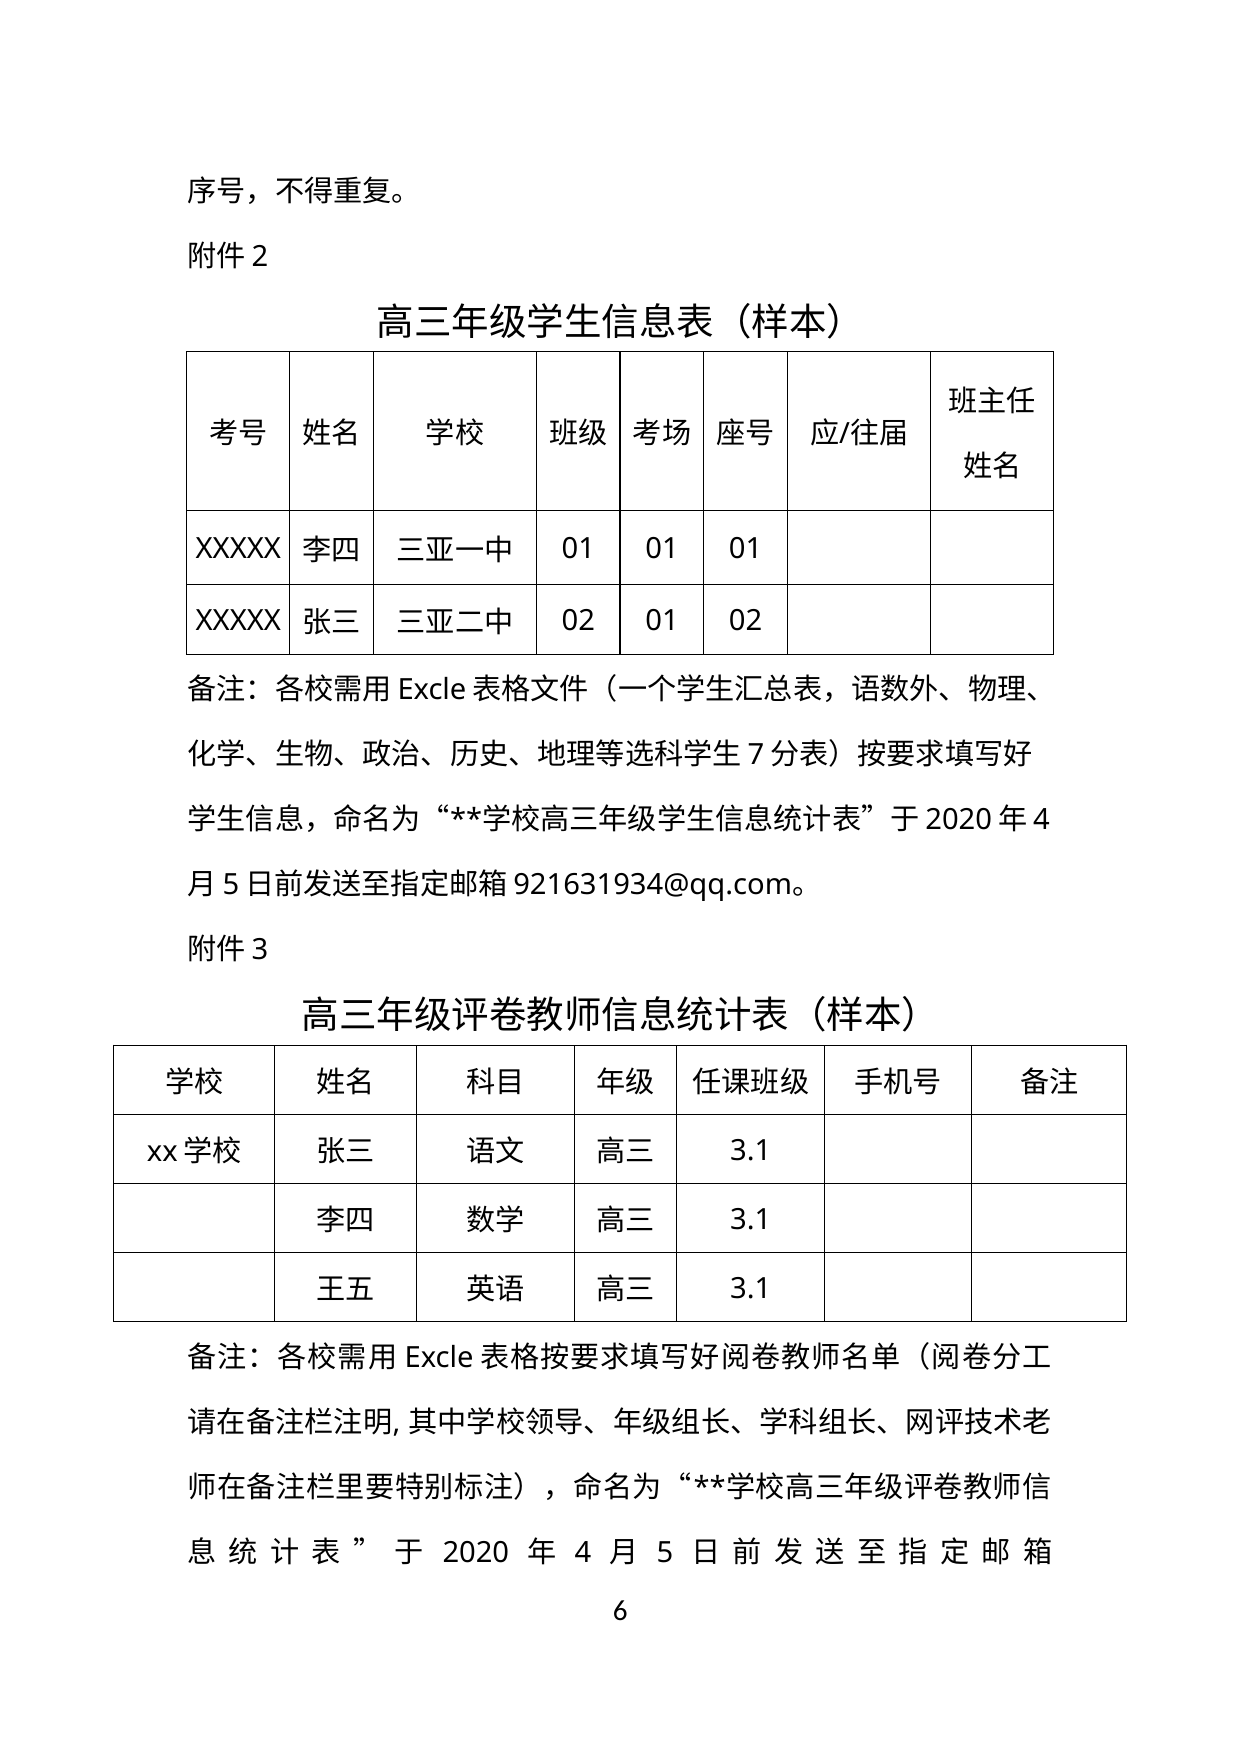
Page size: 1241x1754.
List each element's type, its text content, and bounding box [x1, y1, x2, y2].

table_header 考号 [187, 352, 289, 509]
table_cell 李四 [290, 511, 373, 584]
text 附件2 [187, 221, 1053, 286]
table_cell 高三 [575, 1184, 676, 1252]
table_cell [931, 511, 1053, 584]
table_cell [931, 585, 1053, 653]
table_header 任课班级 [677, 1046, 824, 1114]
table_cell 01 [537, 511, 619, 584]
text 备注：各校需用Excle表格文件（一个学生汇总表，语数外、物理、化学、生物、政治、历史、地理等选科学生7分表）按要求填写好学生信息，命名为“**学校高三年级学生信息统计表”于2020年4月5日前发送至指定邮箱921631934@qq.com。 [187, 655, 1053, 914]
table_cell 王五 [275, 1253, 416, 1321]
table_cell [972, 1184, 1126, 1252]
table_cell 李四 [275, 1184, 416, 1252]
table_cell [825, 1184, 971, 1252]
text 附件3 [187, 914, 1053, 979]
table_header 姓名 [290, 352, 373, 509]
table_cell 数学 [417, 1184, 574, 1252]
table_cell [788, 585, 930, 653]
table_header 备注 [972, 1046, 1126, 1114]
table_cell 01 [621, 511, 703, 584]
table_cell [972, 1253, 1126, 1321]
table_header 科目 [417, 1046, 574, 1114]
table_cell [972, 1115, 1126, 1183]
table_cell 02 [537, 585, 619, 653]
table_header 考场 [621, 352, 703, 509]
table_cell [114, 1184, 274, 1252]
table_cell 01 [704, 511, 787, 584]
table_header 手机号 [825, 1046, 971, 1114]
table_header 年级 [575, 1046, 676, 1114]
table_cell xx学校 [114, 1115, 274, 1183]
table_cell XXXXX [187, 511, 289, 584]
text 高三年级学生信息表（样本） [187, 286, 1053, 351]
table_cell [788, 511, 930, 584]
table_cell 张三 [275, 1115, 416, 1183]
table_header 学校 [374, 352, 536, 509]
table_cell [825, 1253, 971, 1321]
table_cell 3.1 [677, 1184, 824, 1252]
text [187, 1322, 1053, 1582]
table_header 学校 [114, 1046, 274, 1114]
table_cell 02 [704, 585, 787, 653]
table_cell XXXXX [187, 585, 289, 653]
table_header 班级 [537, 352, 619, 509]
table_cell 英语 [417, 1253, 574, 1321]
table_cell 01 [621, 585, 703, 653]
table_cell 3.1 [677, 1253, 824, 1321]
table_cell [825, 1115, 971, 1183]
table_cell 张三 [290, 585, 373, 653]
text 高三年级评卷教师信息统计表（样本） [187, 979, 1053, 1044]
table_cell 语文 [417, 1115, 574, 1183]
table_header 座号 [704, 352, 787, 509]
table_cell 高三 [575, 1253, 676, 1321]
table_header 应/往届 [788, 352, 930, 509]
table_header 班主任 姓名 [931, 352, 1053, 509]
table_cell 三亚二中 [374, 585, 536, 653]
table_cell 3.1 [677, 1115, 824, 1183]
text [187, 156, 1053, 221]
table_cell 三亚一中 [374, 511, 536, 584]
table_header 姓名 [275, 1046, 416, 1114]
table_cell 高三 [575, 1115, 676, 1183]
table_cell [114, 1253, 274, 1321]
